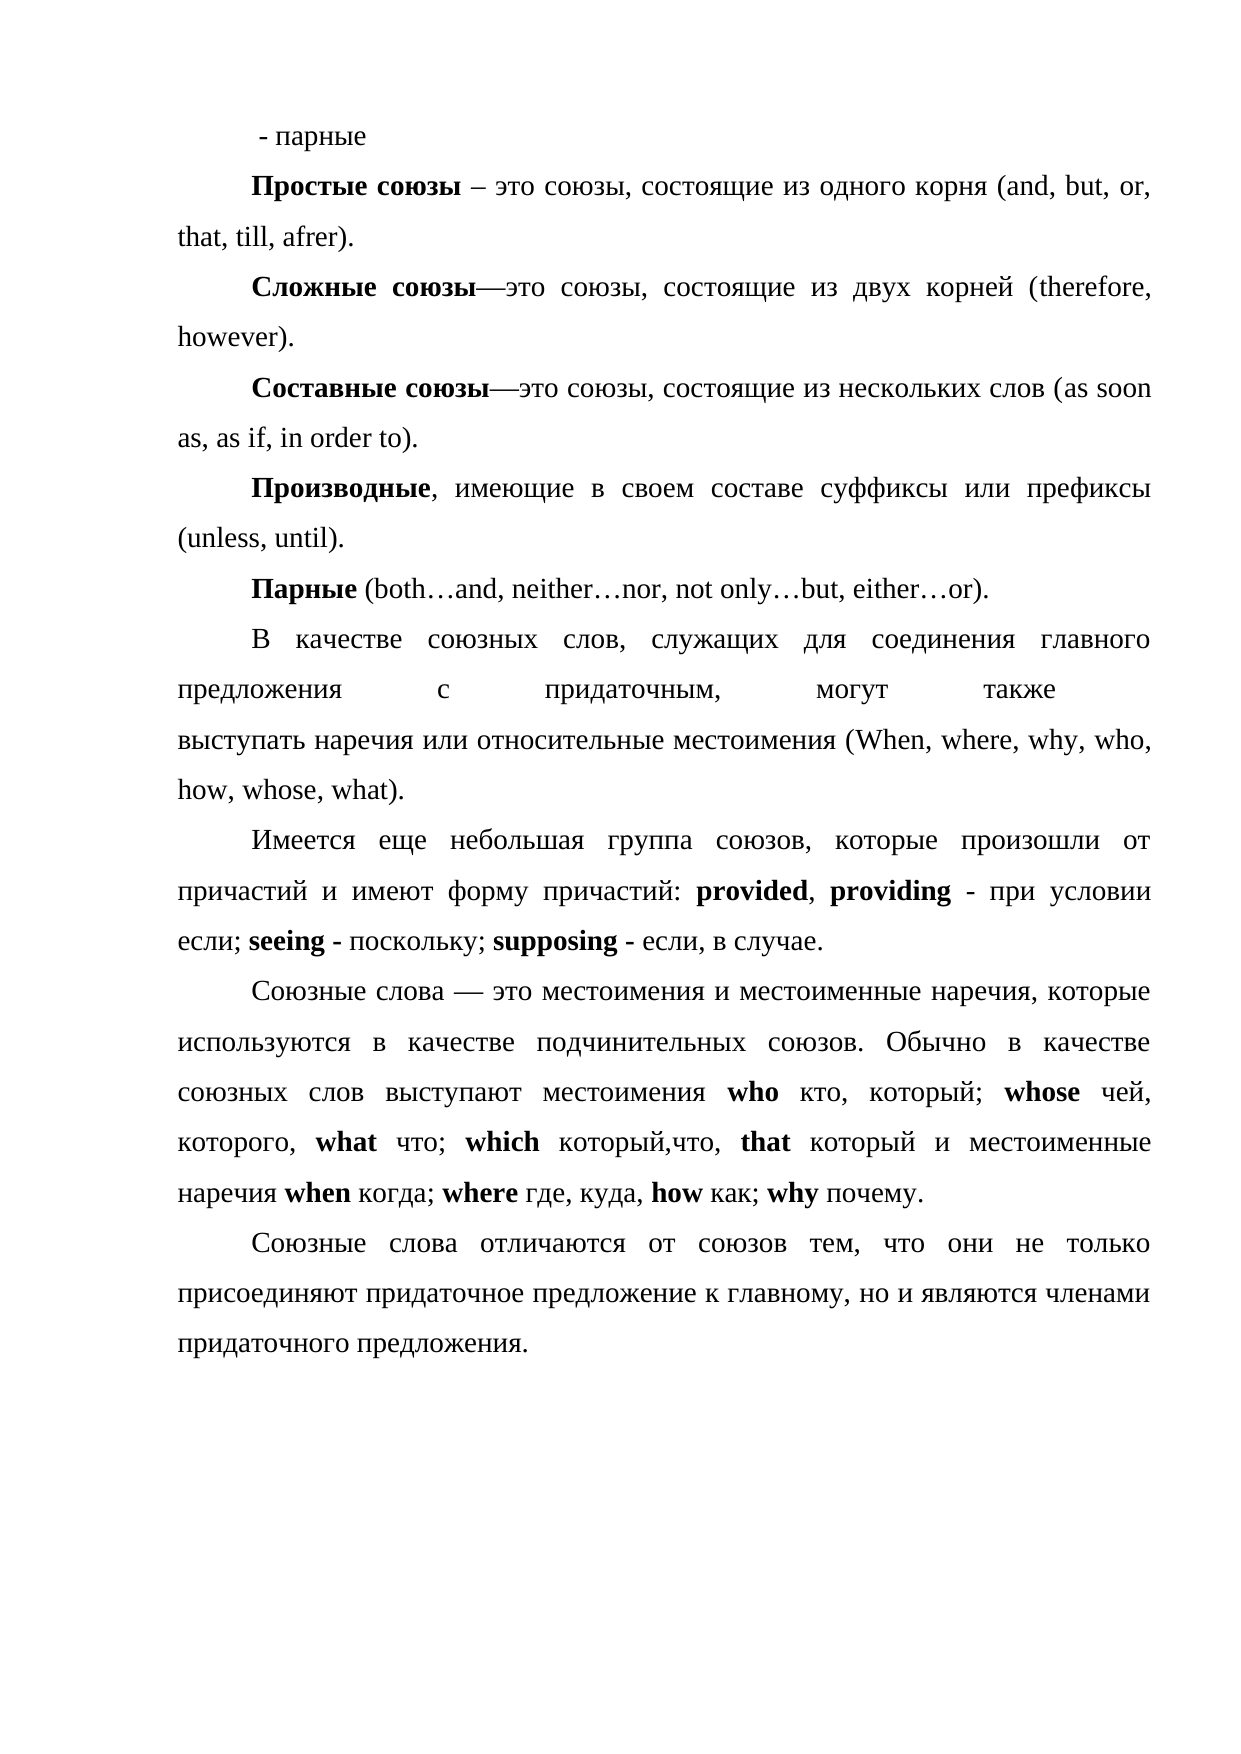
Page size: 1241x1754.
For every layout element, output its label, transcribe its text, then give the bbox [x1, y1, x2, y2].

text Простые союзы – это союзы, состоящие из одного корня (and, but, or, that, till, afrer). [177, 168, 1152, 252]
text В качестве союзных слов, служащих для соединения главного предложения с придаточным, могут также выступать наречия или относительные местоимения (When, where, why, who, how, whose, what). [177, 621, 1152, 806]
text Производные, имеющие в своем составе суффиксы или префиксы (unless, until). [177, 470, 1152, 554]
text Сложные союзы—это союзы, состоящие из двух корней (therefore, however). [177, 269, 1152, 353]
text Составные союзы—это союзы, состоящие из нескольких слов (as soon as, as if, in order to). [177, 370, 1152, 453]
text Имеется еще небольшая группа союзов, которые произошли от причастий и имеют форму причастий: provided, providing - при условии если; seeing - поскольку; supposing - если, в случае. [177, 822, 1152, 957]
text Союзные слова отличаются от союзов тем, что они не только присоединяют придаточное предложение к главному, но и являются членами придаточного предложения. [177, 1225, 1152, 1359]
text Парные (both…and, neither…nor, not only…but, either…or). [177, 571, 1152, 604]
text - парные [177, 118, 1152, 152]
text Союзные слова — это местоимения и местоименные наречия, которые используются в качестве подчинительных союзов. Обычно в качестве союзных слов выступают местоимения who кто, который; whose чей, которого, what что; which который,что, that который и местоименные наречия when когда; where где, куда, how как; why почему. [177, 973, 1152, 1208]
